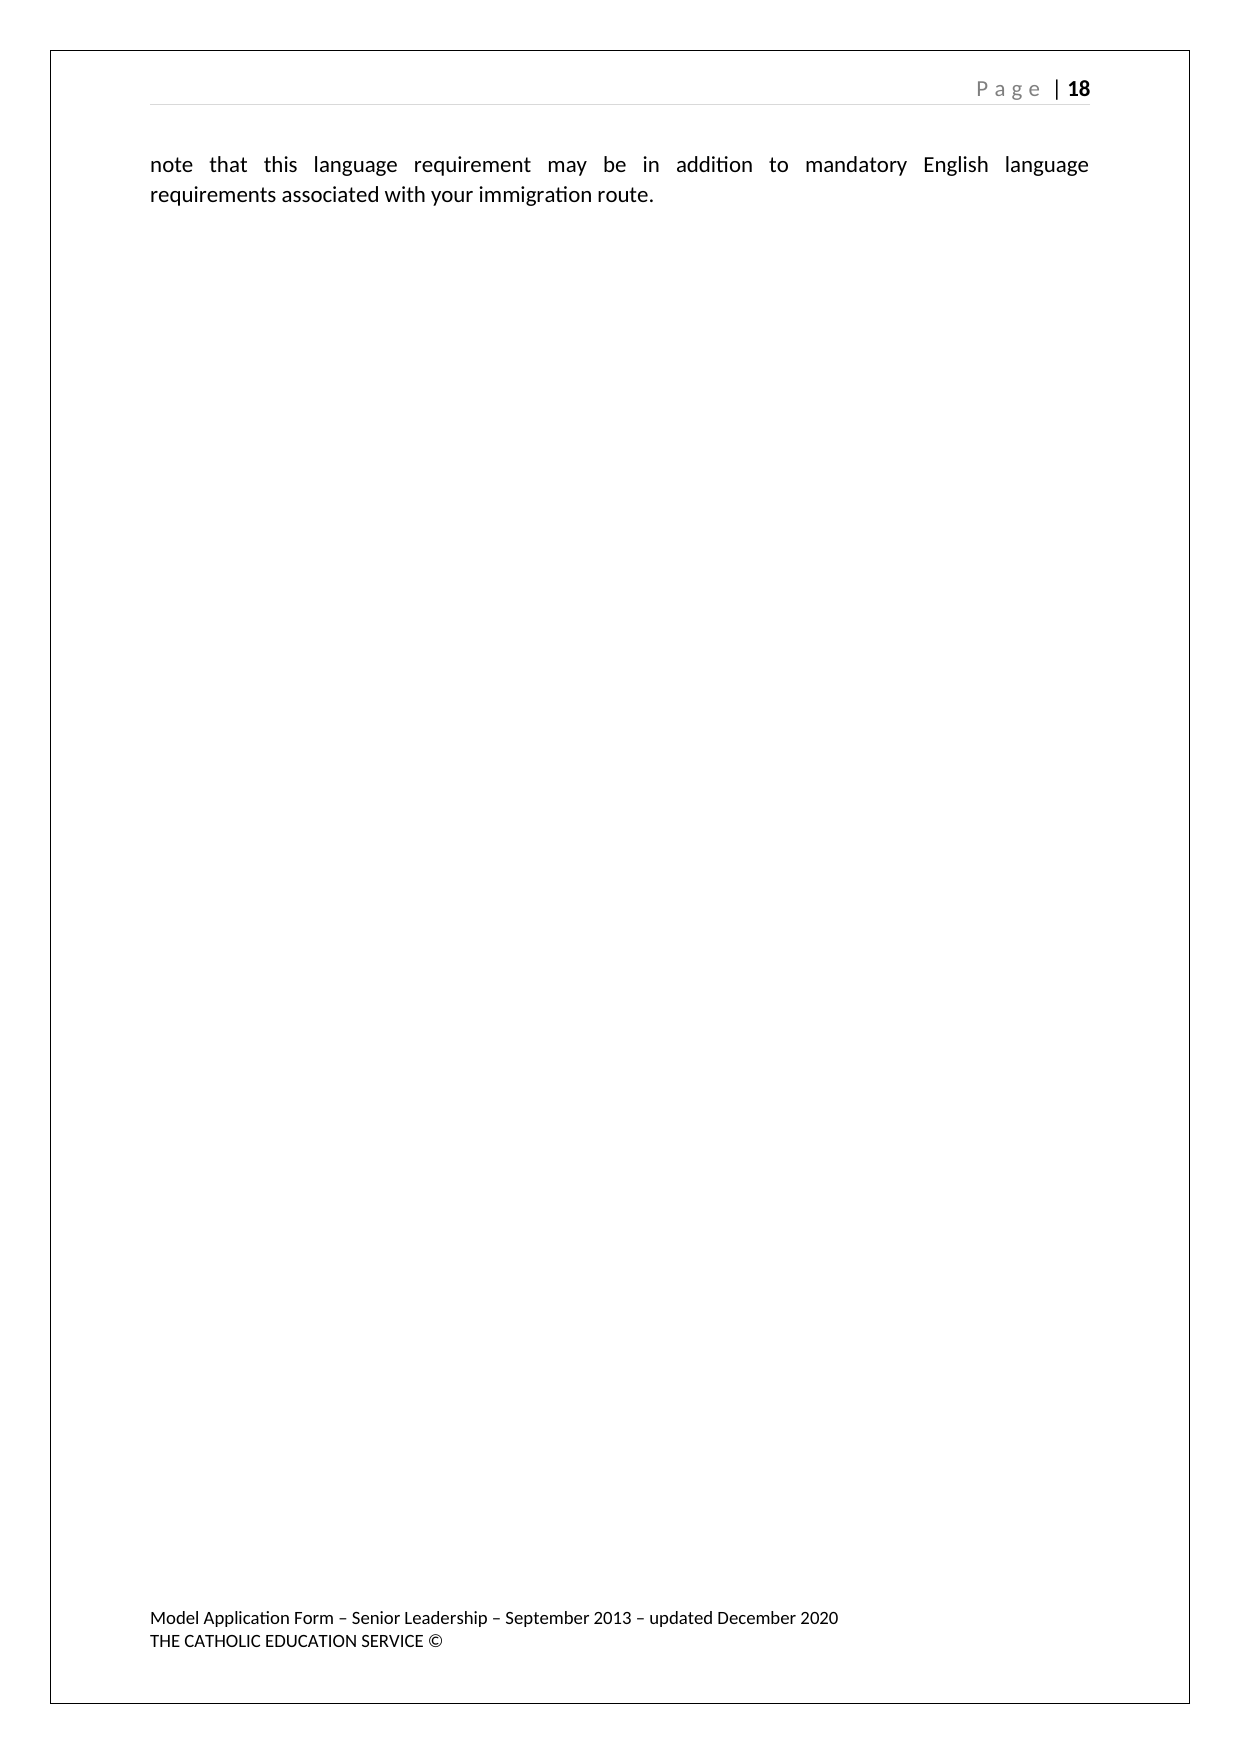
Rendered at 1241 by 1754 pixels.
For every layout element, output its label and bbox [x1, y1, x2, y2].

text [150, 150, 1090, 208]
